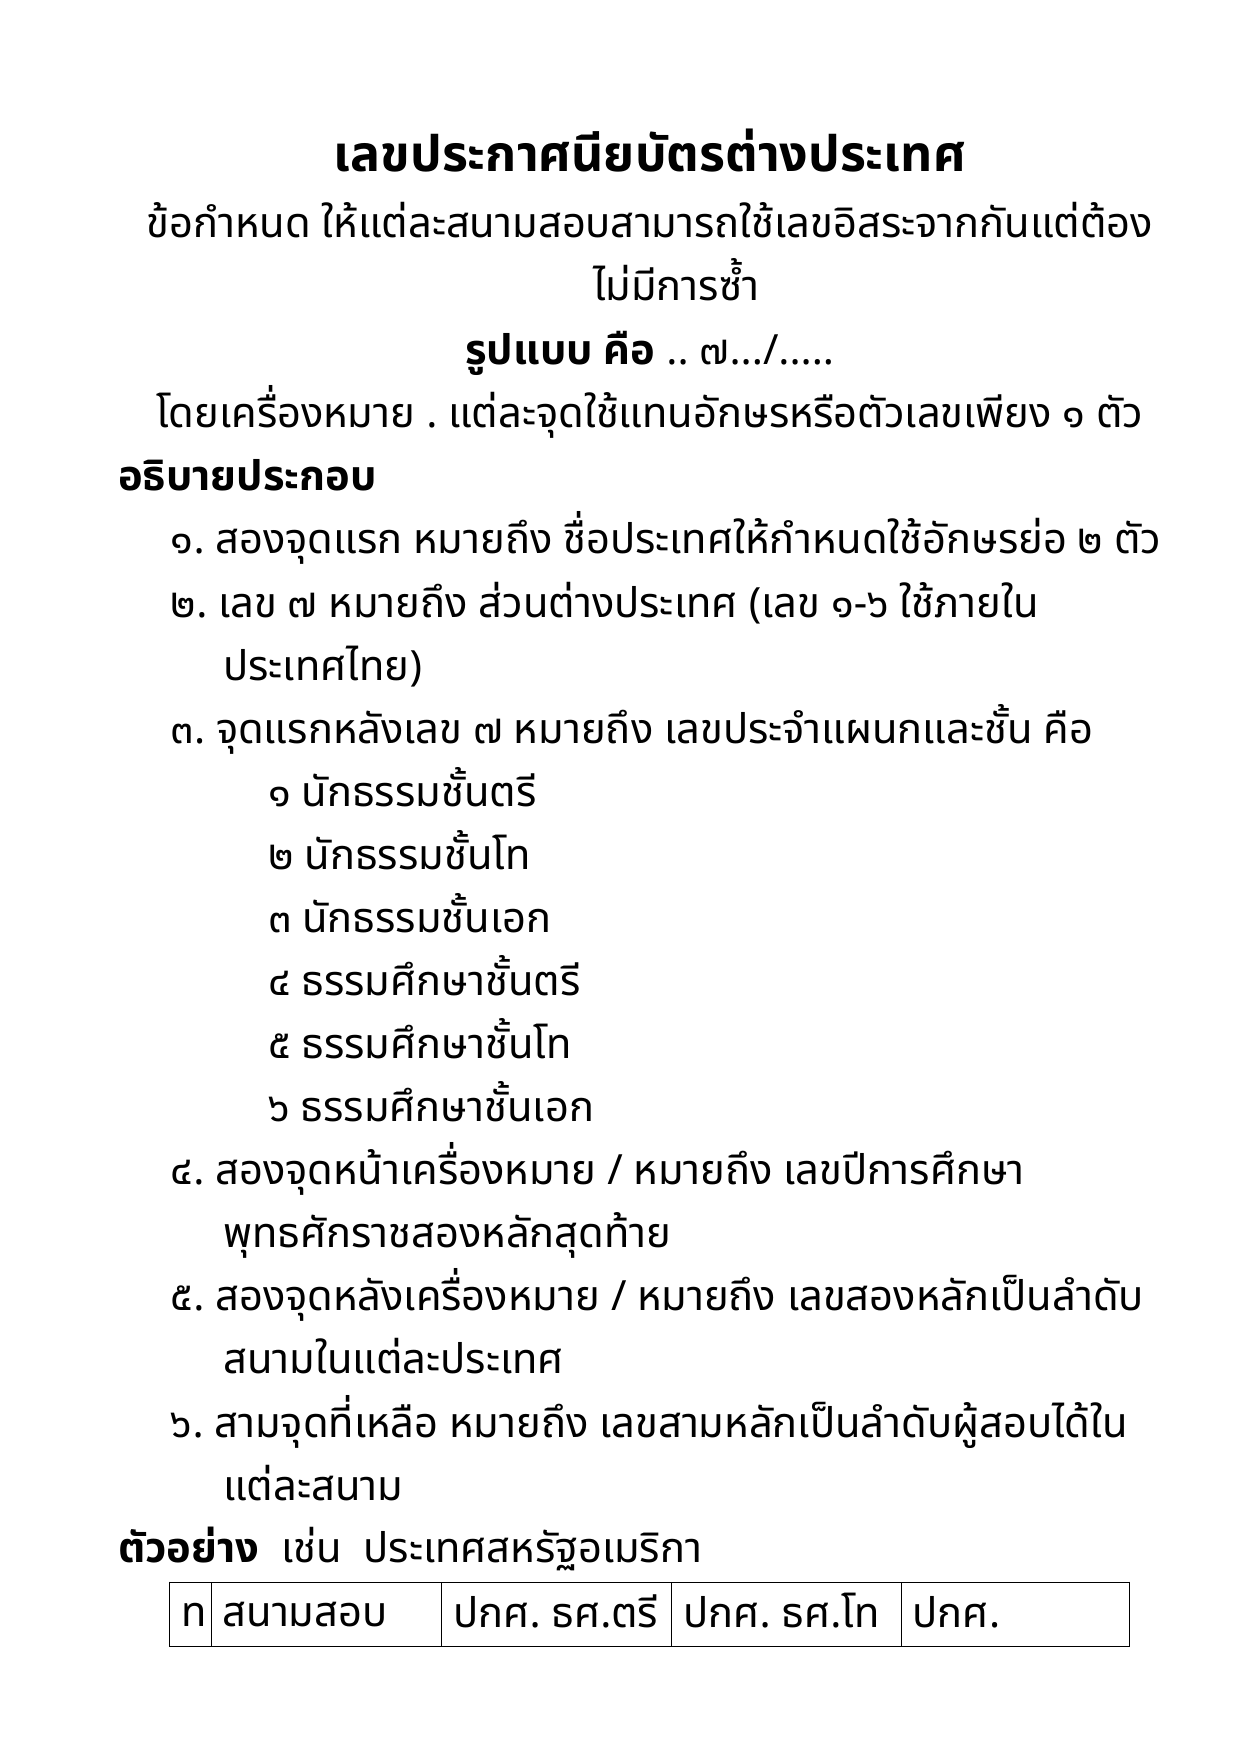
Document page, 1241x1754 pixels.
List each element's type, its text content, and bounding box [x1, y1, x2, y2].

table_header ที่ [170, 1583, 211, 1646]
text เลขประกาศนียบัตรต่างประเทศ [118, 118, 1181, 194]
text ๕ ธรรมศึกษาชั้นโท [268, 1014, 1181, 1077]
table_header ปกศ. ธศ.เอก [902, 1583, 1129, 1646]
text ๔ ธรรมศึกษาชั้นตรี [268, 951, 1181, 1014]
text รูปแบบ คือ .. ๗.../..... [118, 319, 1181, 383]
text ๔. สองจุดหน้าเครื่องหมาย / หมายถึง เลขปีการศึกษาพุทธศักราชสองหลักสุดท้าย [171, 1140, 1181, 1266]
text ๒. เลข ๗ หมายถึง ส่วนต่างประเทศ (เลข ๑-๖ ใช้ภายในประเทศไทย) [171, 572, 1181, 699]
table_header ปกศ. ธศ.โท [672, 1583, 901, 1646]
text ตัวอย่าง เช่น ประเทศสหรัฐอเมริกา [118, 1519, 1181, 1582]
text ๑ นักธรรมชั้นตรี [268, 762, 1181, 825]
table_header ปกศ. ธศ.ตรี [442, 1583, 671, 1646]
text อธิบายประกอบ [118, 446, 1181, 509]
text ๖ ธรรมศึกษาชั้นเอก [268, 1077, 1181, 1140]
text โดยเครื่องหมาย . แต่ละจุดใช้แทนอักษรหรือตัวเลขเพียง ๑ ตัว [118, 383, 1181, 446]
text ๓. จุดแรกหลังเลข ๗ หมายถึง เลขประจำแผนกและชั้น คือ [171, 699, 1181, 762]
text ๒ นักธรรมชั้นโท [268, 825, 1181, 888]
table_header สนามสอบ [212, 1583, 441, 1646]
text ๓ นักธรรมชั้นเอก [268, 888, 1181, 951]
text ๕. สองจุดหลังเครื่องหมาย / หมายถึง เลขสองหลักเป็นลำดับสนามในแต่ละประเทศ [171, 1266, 1181, 1392]
text ๖. สามจุดที่เหลือ หมายถึง เลขสามหลักเป็นลำดับผู้สอบได้ในแต่ละสนาม [171, 1392, 1181, 1519]
text ข้อกำหนด ให้แต่ละสนามสอบสามารถใช้เลขอิสระจากกันแต่ต้องไม่มีการซ้ำ [118, 194, 1181, 319]
text ๑. สองจุดแรก หมายถึง ชื่อประเทศให้กำหนดใช้อักษรย่อ ๒ ตัว [171, 509, 1181, 572]
